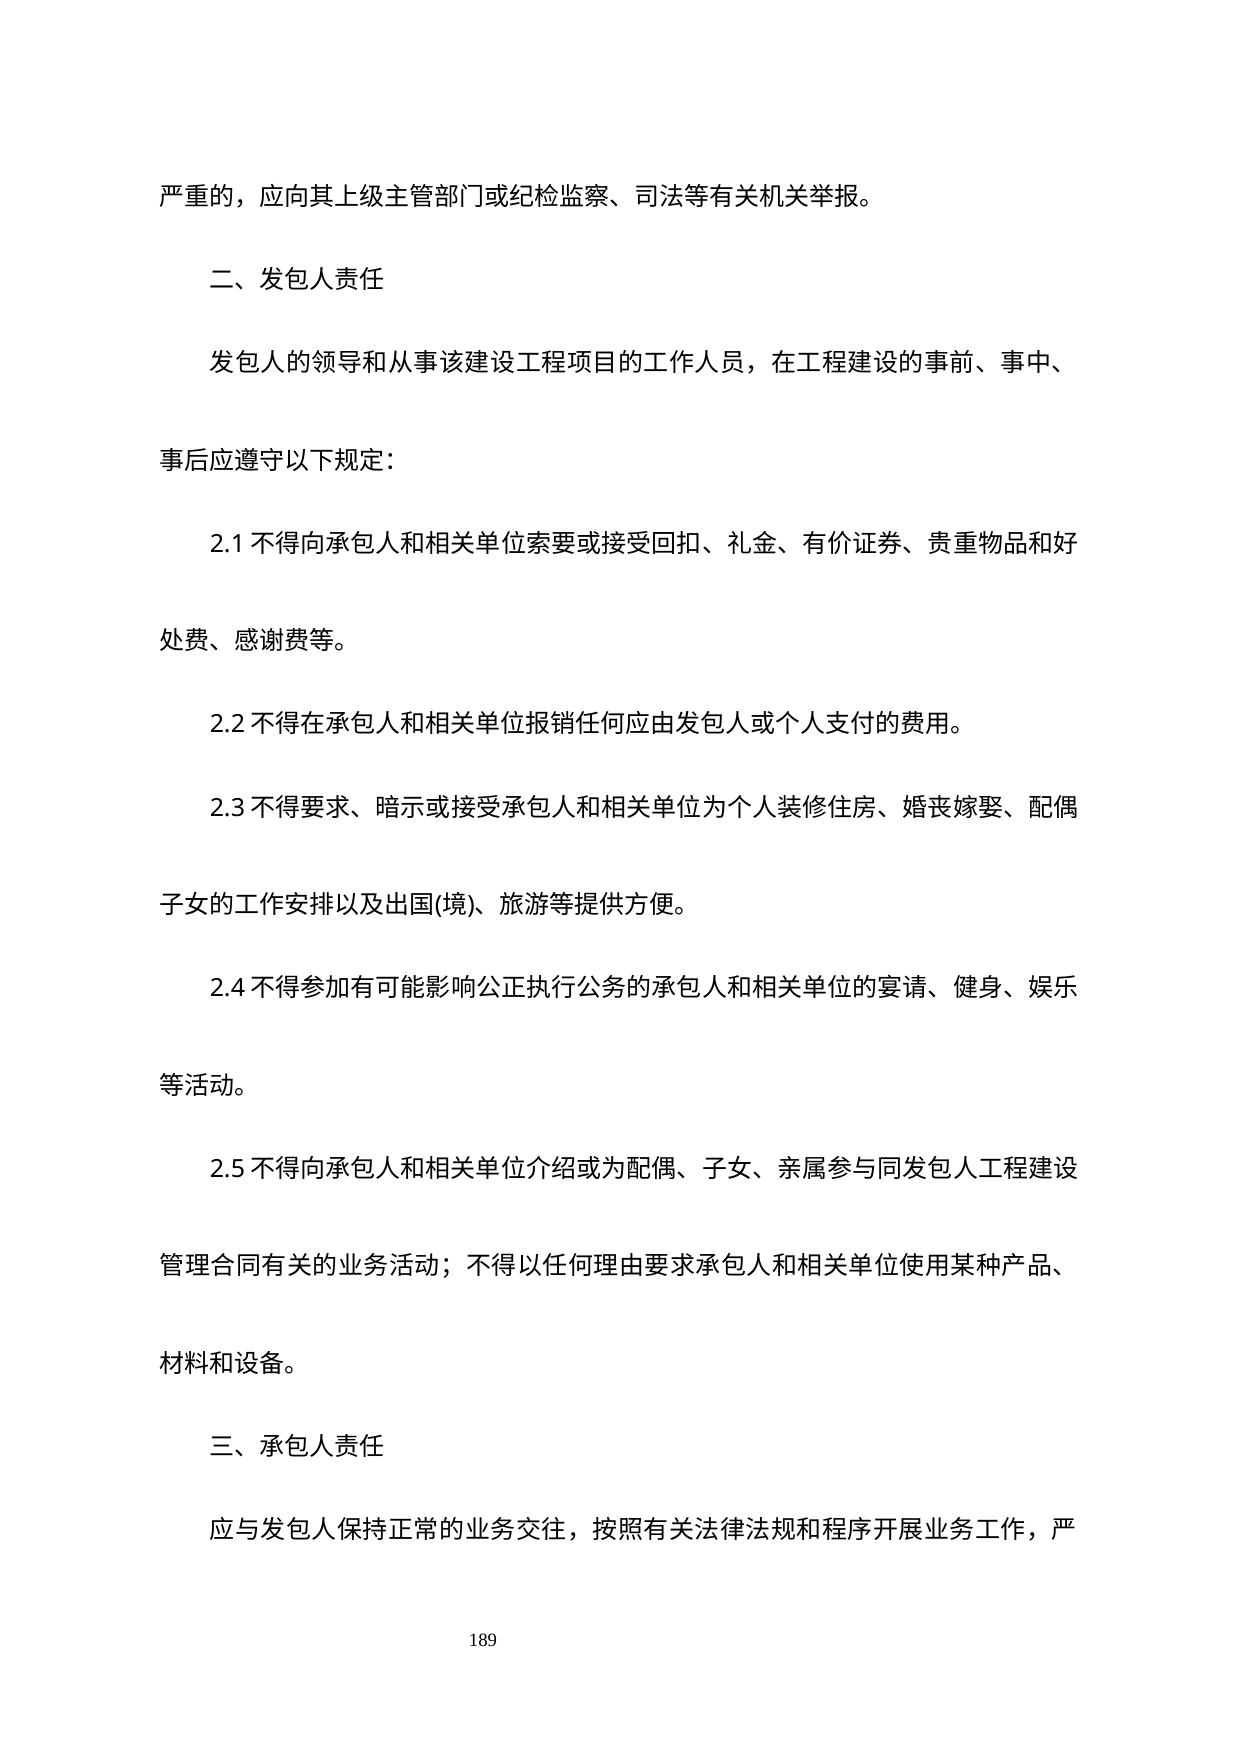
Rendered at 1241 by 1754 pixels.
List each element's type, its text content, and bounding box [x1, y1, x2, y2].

text 2.5不得向承包人和相关单位介绍或为配偶、子女、亲属参与同发包人工程建设管理合同有关的业务活动；不得以任何理由要求承包人和相关单位使用某种产品、材料和设备。 [159, 1134, 1078, 1394]
text 2.4不得参加有可能影响公正执行公务的承包人和相关单位的宴请、健身、娱乐等活动。 [159, 953, 1078, 1116]
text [159, 162, 1078, 227]
text 2.2不得在承包人和相关单位报销任何应由发包人或个人支付的费用。 [159, 689, 1078, 754]
text 三、承包人责任 [159, 1412, 1078, 1477]
text 2.3不得要求、暗示或接受承包人和相关单位为个人装修住房、婚丧嫁娶、配偶子女的工作安排以及出国(境)、旅游等提供方便。 [159, 773, 1078, 935]
text 2.1不得向承包人和相关单位索要或接受回扣、礼金、有价证券、贵重物品和好处费、感谢费等。 [159, 509, 1078, 671]
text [159, 1495, 1078, 1560]
text 发包人的领导和从事该建设工程项目的工作人员，在工程建设的事前、事中、事后应遵守以下规定： [159, 328, 1078, 491]
text 二、发包人责任 [159, 245, 1078, 310]
